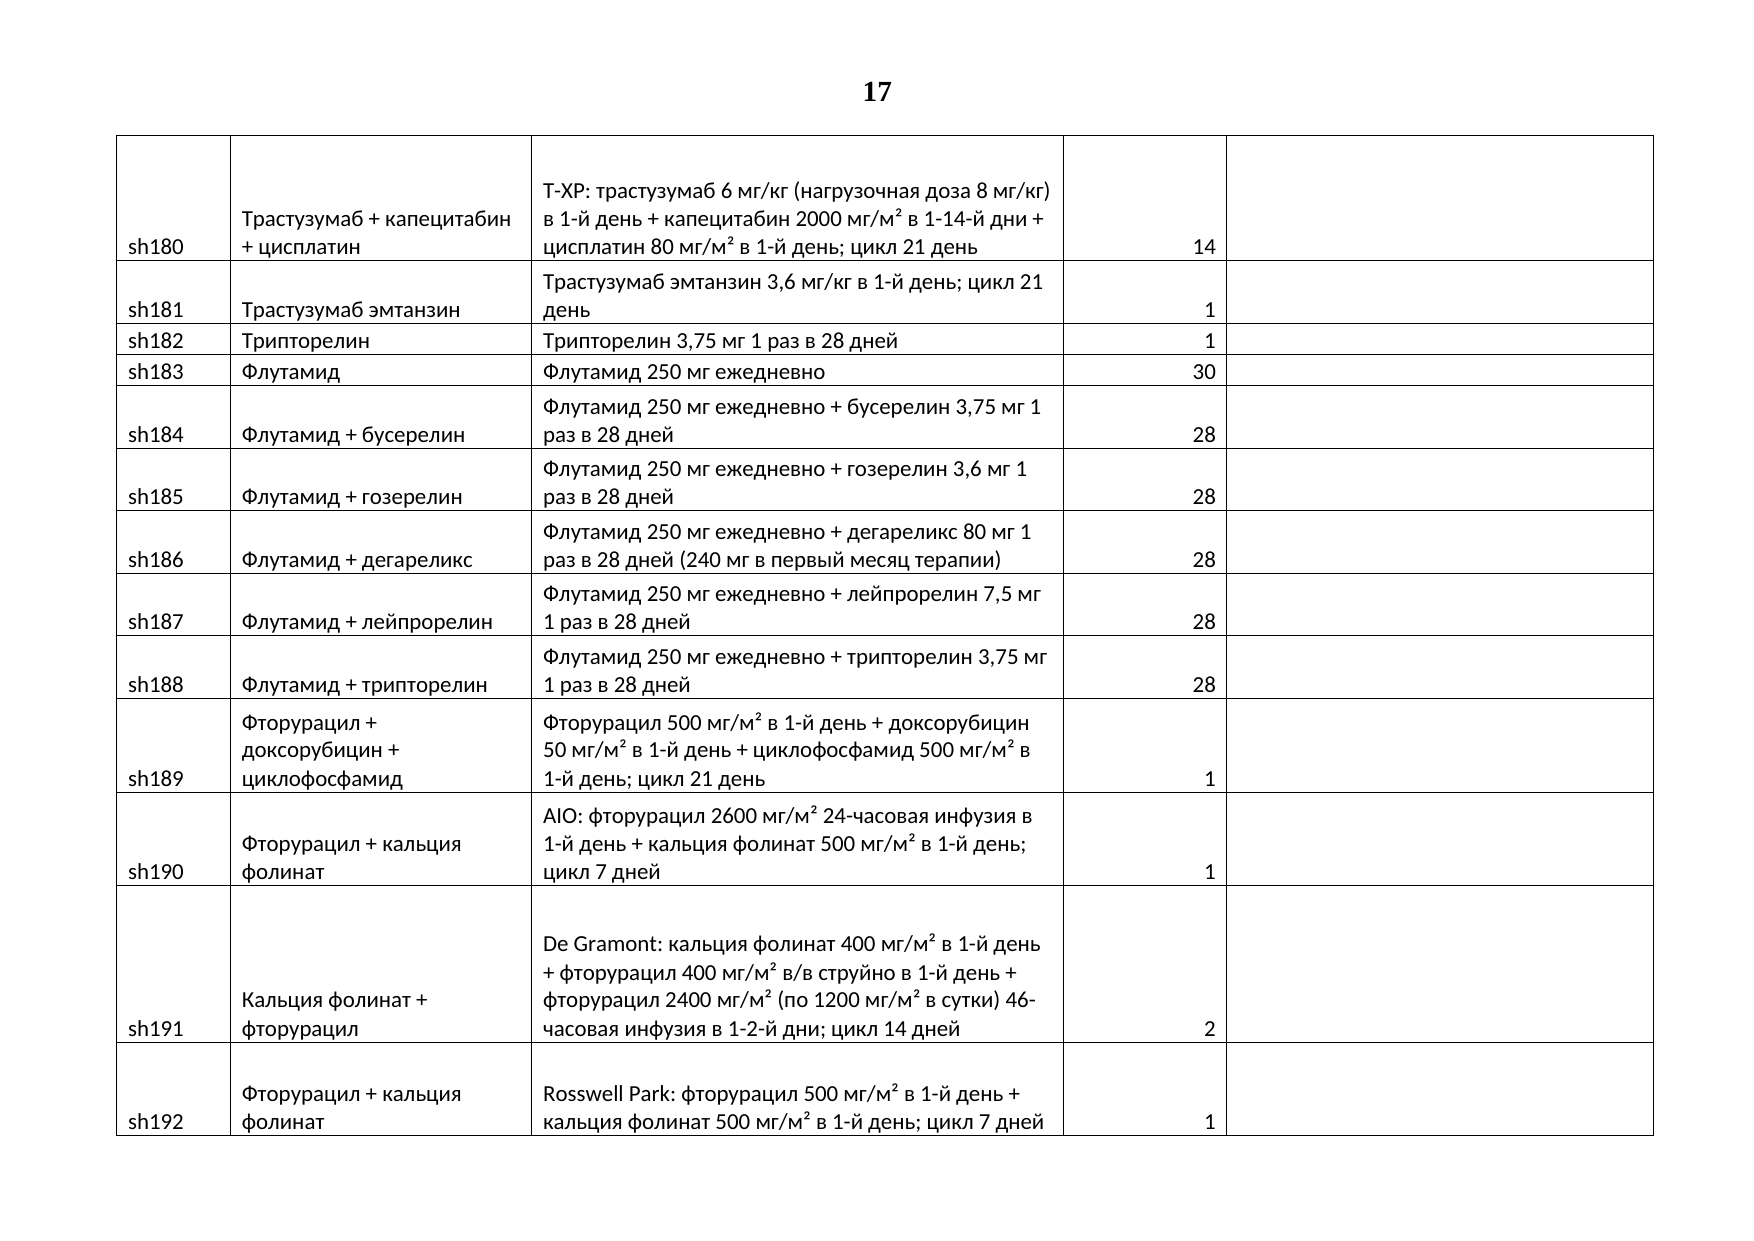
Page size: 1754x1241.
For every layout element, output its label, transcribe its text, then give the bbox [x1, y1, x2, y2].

table_cell 1 [1064, 261, 1226, 323]
table_cell [1227, 699, 1653, 792]
table_cell sh185 [117, 449, 230, 510]
table_cell 28 [1064, 636, 1226, 698]
table_cell Флутамид 250 мг ежедневно + дегареликс 80 мг 1 раз в 28 дней (240 мг в первый месяц терапии) [532, 511, 1063, 573]
table_cell sh183 [117, 355, 230, 385]
table_cell Rosswell Park: фторурацил 500 мг/м² в 1-й день + кальция фолинат 500 мг/м² в 1-й день; цикл 7 дней [532, 1043, 1063, 1135]
table_cell [1227, 355, 1653, 385]
table_cell 28 [1064, 386, 1226, 448]
table_cell sh189 [117, 699, 230, 792]
table_cell [1227, 793, 1653, 885]
table_cell [1227, 574, 1653, 635]
table_cell [1227, 386, 1653, 448]
table_cell 1 [1064, 699, 1226, 792]
table_cell Флутамид + гозерелин [231, 449, 531, 510]
table_cell sh181 [117, 261, 230, 323]
table_cell Трастузумаб эмтанзин [231, 261, 531, 323]
table_cell 28 [1064, 511, 1226, 573]
table_cell Флутамид + бусерелин [231, 386, 531, 448]
table_cell 28 [1064, 449, 1226, 510]
table_cell Флутамид 250 мг ежедневно [532, 355, 1063, 385]
table_cell Флутамид 250 мг ежедневно + трипторелин 3,75 мг 1 раз в 28 дней [532, 636, 1063, 698]
table_cell Флутамид + трипторелин [231, 636, 531, 698]
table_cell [231, 1043, 531, 1135]
table_cell De Gramont: кальция фолинат 400 мг/м² в 1-й день + фторурацил 400 мг/м² в/в струйно в 1-й день + фторурацил 2400 мг/м² (по 1200 мг/м² в сутки) 46-часовая инфузия в 1-2-й дни; цикл 14 дней [532, 886, 1063, 1042]
table_cell [1227, 1043, 1653, 1135]
table_cell 30 [1064, 355, 1226, 385]
table_cell sh192 [117, 1043, 230, 1135]
table_cell [1227, 261, 1653, 323]
table_cell Флутамид 250 мг ежедневно + бусерелин 3,75 мг 1 раз в 28 дней [532, 386, 1063, 448]
table_cell sh184 [117, 386, 230, 448]
table_cell Трастузумаб эмтанзин 3,6 мг/кг в 1-й день; цикл 21 день [532, 261, 1063, 323]
table_cell 2 [1064, 886, 1226, 1042]
table_cell sh180 [117, 136, 230, 260]
table_cell 28 [1064, 574, 1226, 635]
table_cell Флутамид 250 мг ежедневно + лейпрорелин 7,5 мг 1 раз в 28 дней [532, 574, 1063, 635]
table_cell [1227, 886, 1653, 1042]
table_cell Фторурацил + кальция фолинат [231, 793, 531, 885]
table_cell 1 [1064, 1043, 1226, 1135]
table_cell Кальция фолинат + фторурацил [231, 886, 531, 1042]
table_cell Фторурацил 500 мг/м² в 1-й день + доксорубицин 50 мг/м² в 1-й день + циклофосфамид 500 мг/м² в 1-й день; цикл 21 день [532, 699, 1063, 792]
table_cell Флутамид + лейпрорелин [231, 574, 531, 635]
table_cell Трипторелин [231, 324, 531, 354]
table_cell Трипторелин 3,75 мг 1 раз в 28 дней [532, 324, 1063, 354]
table_cell AIO: фторурацил 2600 мг/м² 24-часовая инфузия в 1-й день + кальция фолинат 500 мг/м² в 1-й день; цикл 7 дней [532, 793, 1063, 885]
table_cell sh182 [117, 324, 230, 354]
table_cell T-XP: трастузумаб 6 мг/кг (нагрузочная доза 8 мг/кг) в 1-й день + капецитабин 2000 мг/м² в 1-14-й дни + цисплатин 80 мг/м² в 1-й день; цикл 21 день [532, 136, 1063, 260]
table_cell Трастузумаб + капецитабин + цисплатин [231, 136, 531, 260]
table_cell Флутамид [231, 355, 531, 385]
table_cell sh190 [117, 793, 230, 885]
table_cell [1227, 511, 1653, 573]
table_cell [1227, 449, 1653, 510]
table_cell 14 [1064, 136, 1226, 260]
table_cell Флутамид + дегареликс [231, 511, 531, 573]
table_cell sh187 [117, 574, 230, 635]
table_cell [1227, 324, 1653, 354]
table_cell [1227, 636, 1653, 698]
table_cell [1227, 136, 1653, 260]
table_cell sh188 [117, 636, 230, 698]
table_cell Флутамид 250 мг ежедневно + гозерелин 3,6 мг 1 раз в 28 дней [532, 449, 1063, 510]
table_cell sh191 [117, 886, 230, 1042]
table_cell 1 [1064, 793, 1226, 885]
table_cell sh186 [117, 511, 230, 573]
table_cell Фторурацил + доксорубицин + циклофосфамид [231, 699, 531, 792]
table_cell 1 [1064, 324, 1226, 354]
